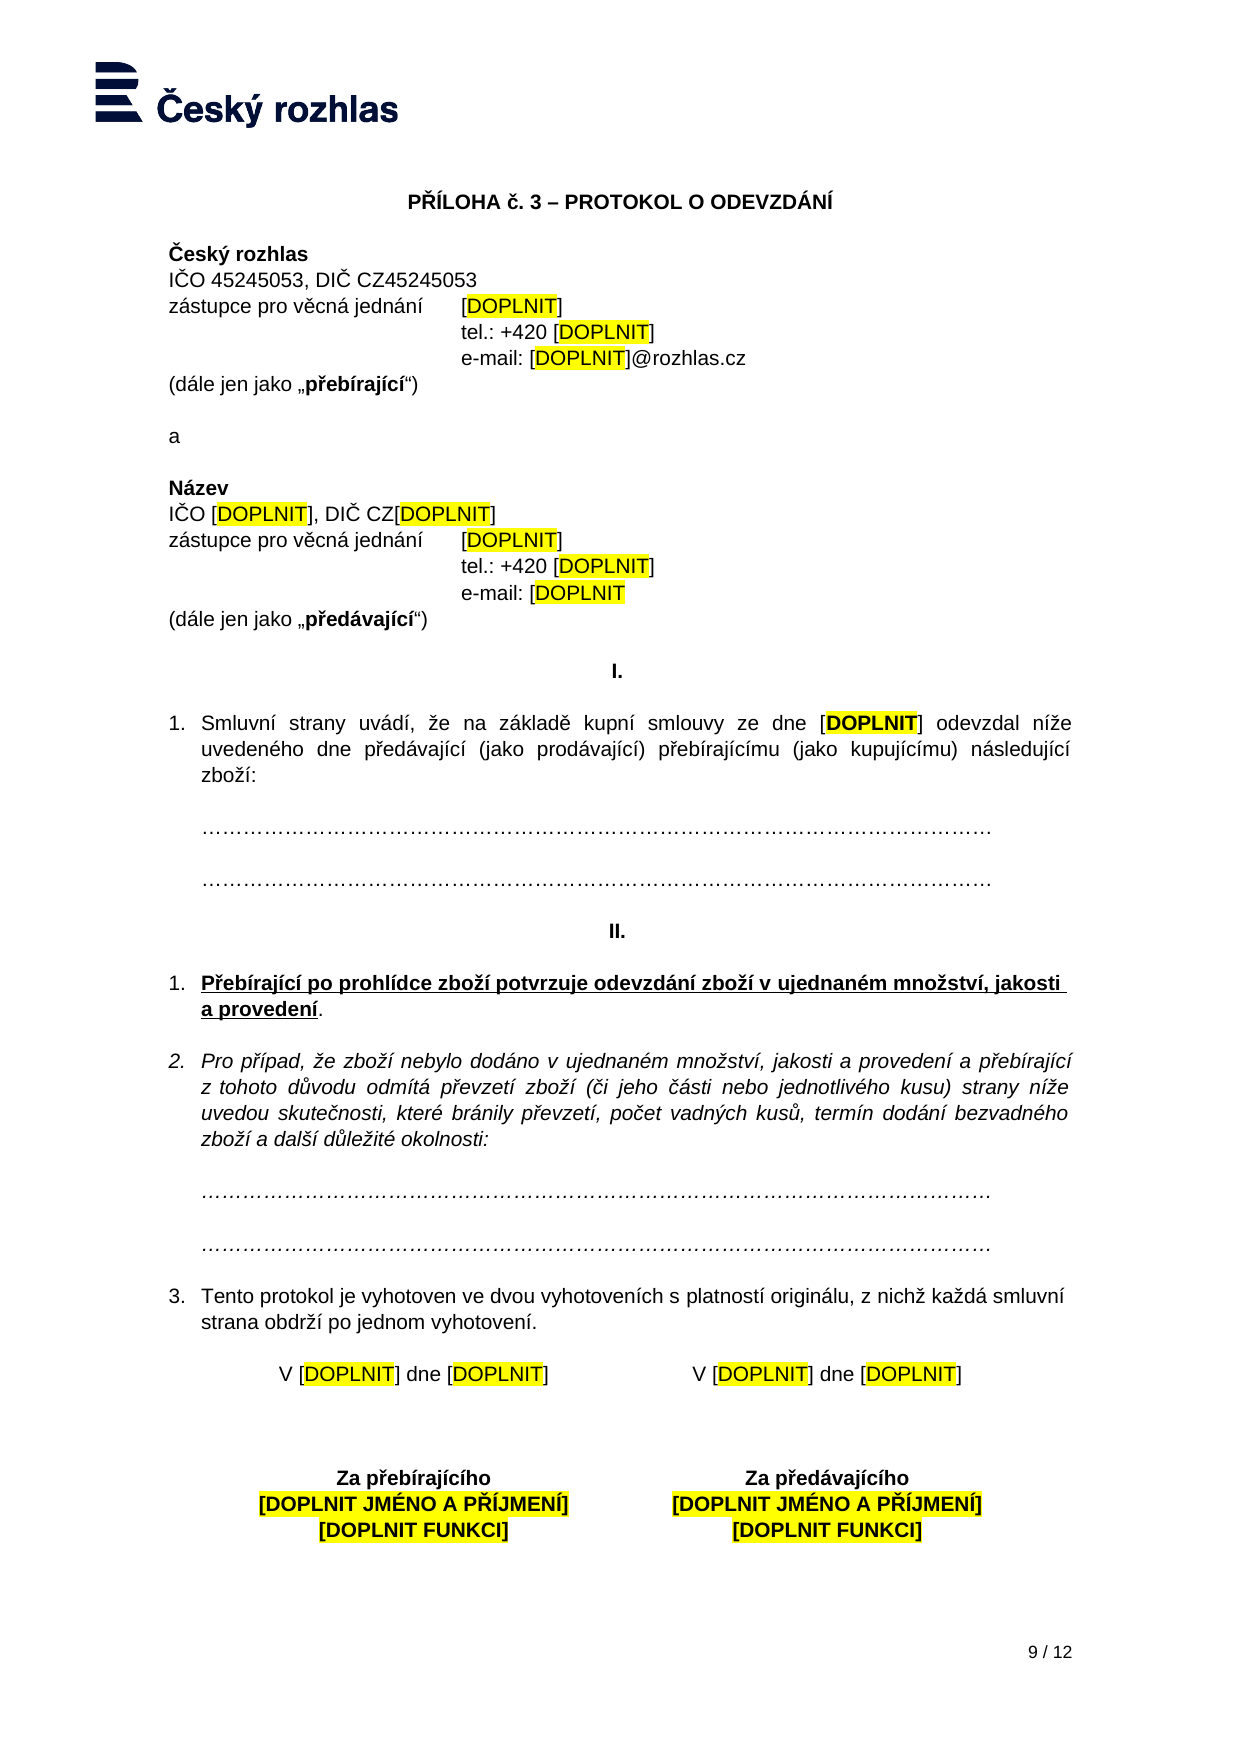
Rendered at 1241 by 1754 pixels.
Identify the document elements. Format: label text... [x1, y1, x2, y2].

subtitle …………………………………………………………………………………………………… [168, 1178, 1072, 1204]
text tel.: +420 [DOPLNIT] [168, 319, 1072, 345]
text e-mail: [DOPLNIT [168, 579, 1072, 605]
text e-mail: [DOPLNIT]@rozhlas.cz [168, 345, 1072, 371]
text a [168, 423, 1072, 449]
text IČO 45245053, DIČ CZ45245053 [168, 267, 1072, 293]
text tel.: +420 [DOPLNIT] [168, 553, 1072, 579]
list Přebírající po prohlídce zboží potvrzuje odevzdání zboží v ujednaném množství, jakosti a provedení. [168, 970, 1072, 1022]
list Pro případ, že zboží nebylo dodáno v ujednaném množství, jakosti a provedení a přebírající z tohoto důvodu odmítá převzetí zboží (či jeho části nebo jednotlivého kusu) strany níže uvedou skutečnosti, které bránily převzetí, počet vadných kusů, termín dodání bezvadného zboží a další důležité okolnosti: [168, 1048, 1072, 1152]
list Smluvní strany uvádí, že na základě kupní smlouvy ze dne [DOPLNIT] odevzdal níže uvedeného dne předávající (jako prodávající) přebírajícímu (jako kupujícímu) následující zboží: [168, 709, 1072, 787]
text (dále jen jako „předávající“) [168, 605, 1072, 631]
table_header V [DOPLNIT] dne [DOPLNIT] [621, 1360, 1033, 1386]
list Tento protokol je vyhotoven ve dvou vyhotoveních s platností originálu, z nichž každá smluvní strana obdrží po jednom vyhotovení. [168, 1282, 1072, 1334]
table_cell Za předávajícího [DOPLNIT JMÉNO A PŘÍJMENÍ] [DOPLNIT FUNKCI] [621, 1386, 1033, 1543]
text Český rozhlas [168, 241, 1072, 267]
picture [95, 62, 398, 128]
list …………………………………………………………………………………………………… [201, 813, 1072, 839]
text IČO [DOPLNIT], DIČ CZ[DOPLNIT] [168, 501, 1072, 527]
table_cell Za přebírajícího [DOPLNIT JMÉNO A PŘÍJMENÍ] [DOPLNIT FUNKCI] [207, 1386, 621, 1543]
text (dále jen jako „přebírající“) [168, 371, 1072, 397]
text zástupce pro věcná jednání [DOPLNIT] [168, 293, 1072, 319]
subtitle …………………………………………………………………………………………………… [168, 1230, 1072, 1256]
text PŘÍLOHA č. 3 – PROTOKOL O ODEVZDÁNÍ [168, 188, 1072, 214]
text Název [168, 475, 1072, 501]
table_header V [DOPLNIT] dne [DOPLNIT] [207, 1360, 621, 1386]
text zástupce pro věcná jednání [DOPLNIT] [168, 527, 1072, 553]
list …………………………………………………………………………………………………… [201, 866, 1072, 892]
